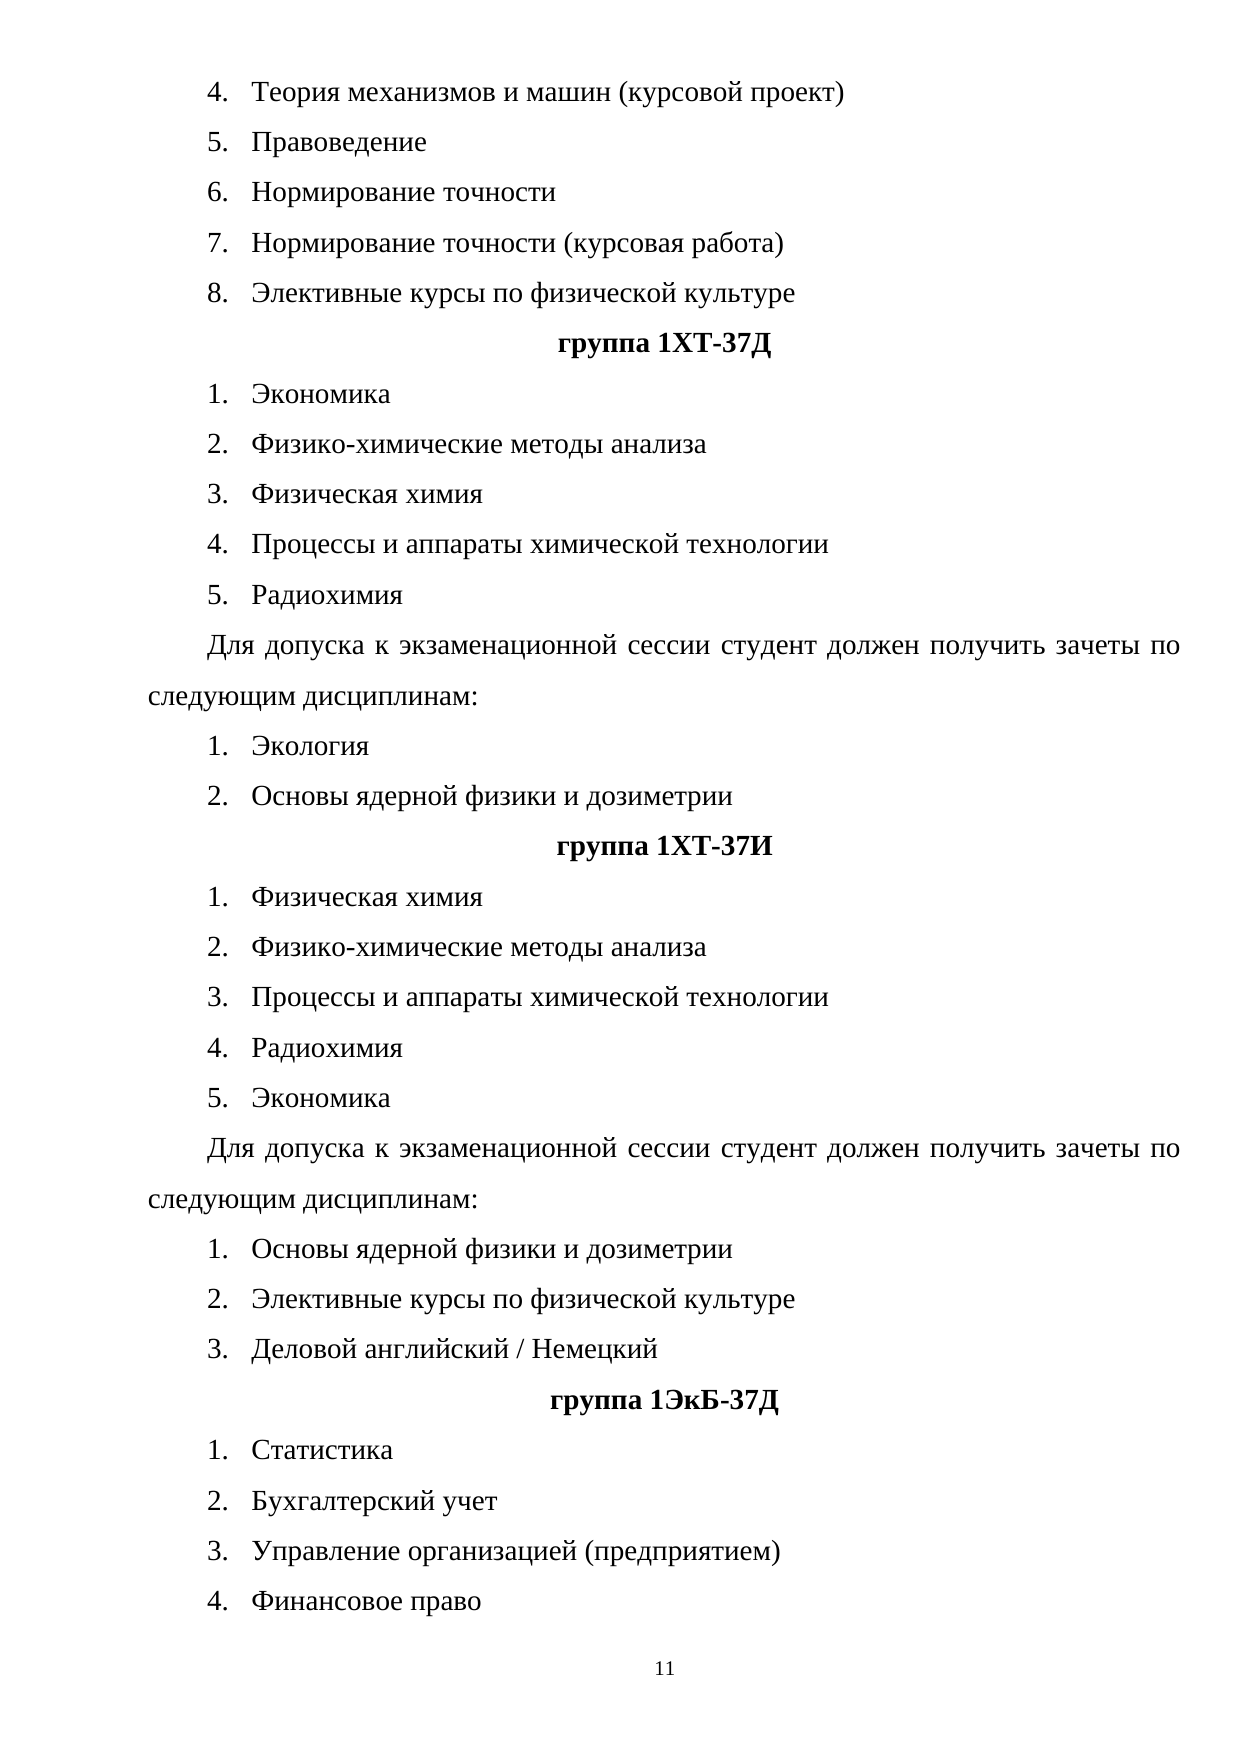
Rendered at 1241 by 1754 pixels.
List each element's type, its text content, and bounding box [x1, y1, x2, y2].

list Радиохимия [148, 1030, 1181, 1063]
list Элективные курсы по физической культуре [148, 275, 1181, 309]
list Бухгалтерский учет [148, 1483, 1181, 1516]
text группа 1ХТ-37Д [148, 325, 1181, 359]
list Финансовое право [148, 1583, 1181, 1617]
list Физическая химия [148, 476, 1181, 510]
list Управление организацией (предприятием) [148, 1533, 1181, 1566]
text Для допуска к экзаменационной сессии студент должен получить зачеты по следующим дисциплинам: [148, 627, 1181, 711]
list Экономика [148, 1080, 1181, 1114]
list Физическая химия [148, 879, 1181, 912]
text группа 1ЭкБ-37Д [148, 1382, 1181, 1416]
list Элективные курсы по физической культуре [148, 1281, 1181, 1315]
text Для допуска к экзаменационной сессии студент должен получить зачеты по следующим дисциплинам: [148, 1130, 1181, 1214]
list Процессы и аппараты химической технологии [148, 979, 1181, 1013]
list Правоведение [148, 124, 1181, 158]
list Радиохимия [148, 577, 1181, 611]
list Процессы и аппараты химической технологии [148, 527, 1181, 560]
list Основы ядерной физики и дозиметрии [148, 778, 1181, 812]
list Нормирование точности [148, 174, 1181, 208]
list Теория механизмов и машин (курсовой проект) [148, 74, 1181, 107]
list Физико-химические методы анализа [148, 426, 1181, 459]
list Основы ядерной физики и дозиметрии [148, 1231, 1181, 1264]
list Экономика [148, 376, 1181, 409]
list Экология [148, 728, 1181, 761]
list Нормирование точности (курсовая работа) [148, 225, 1181, 258]
list Деловой английский / Немецкий [148, 1332, 1181, 1365]
list Статистика [148, 1432, 1181, 1466]
list Физико-химические методы анализа [148, 929, 1181, 963]
text группа 1ХТ-37И [148, 828, 1181, 862]
